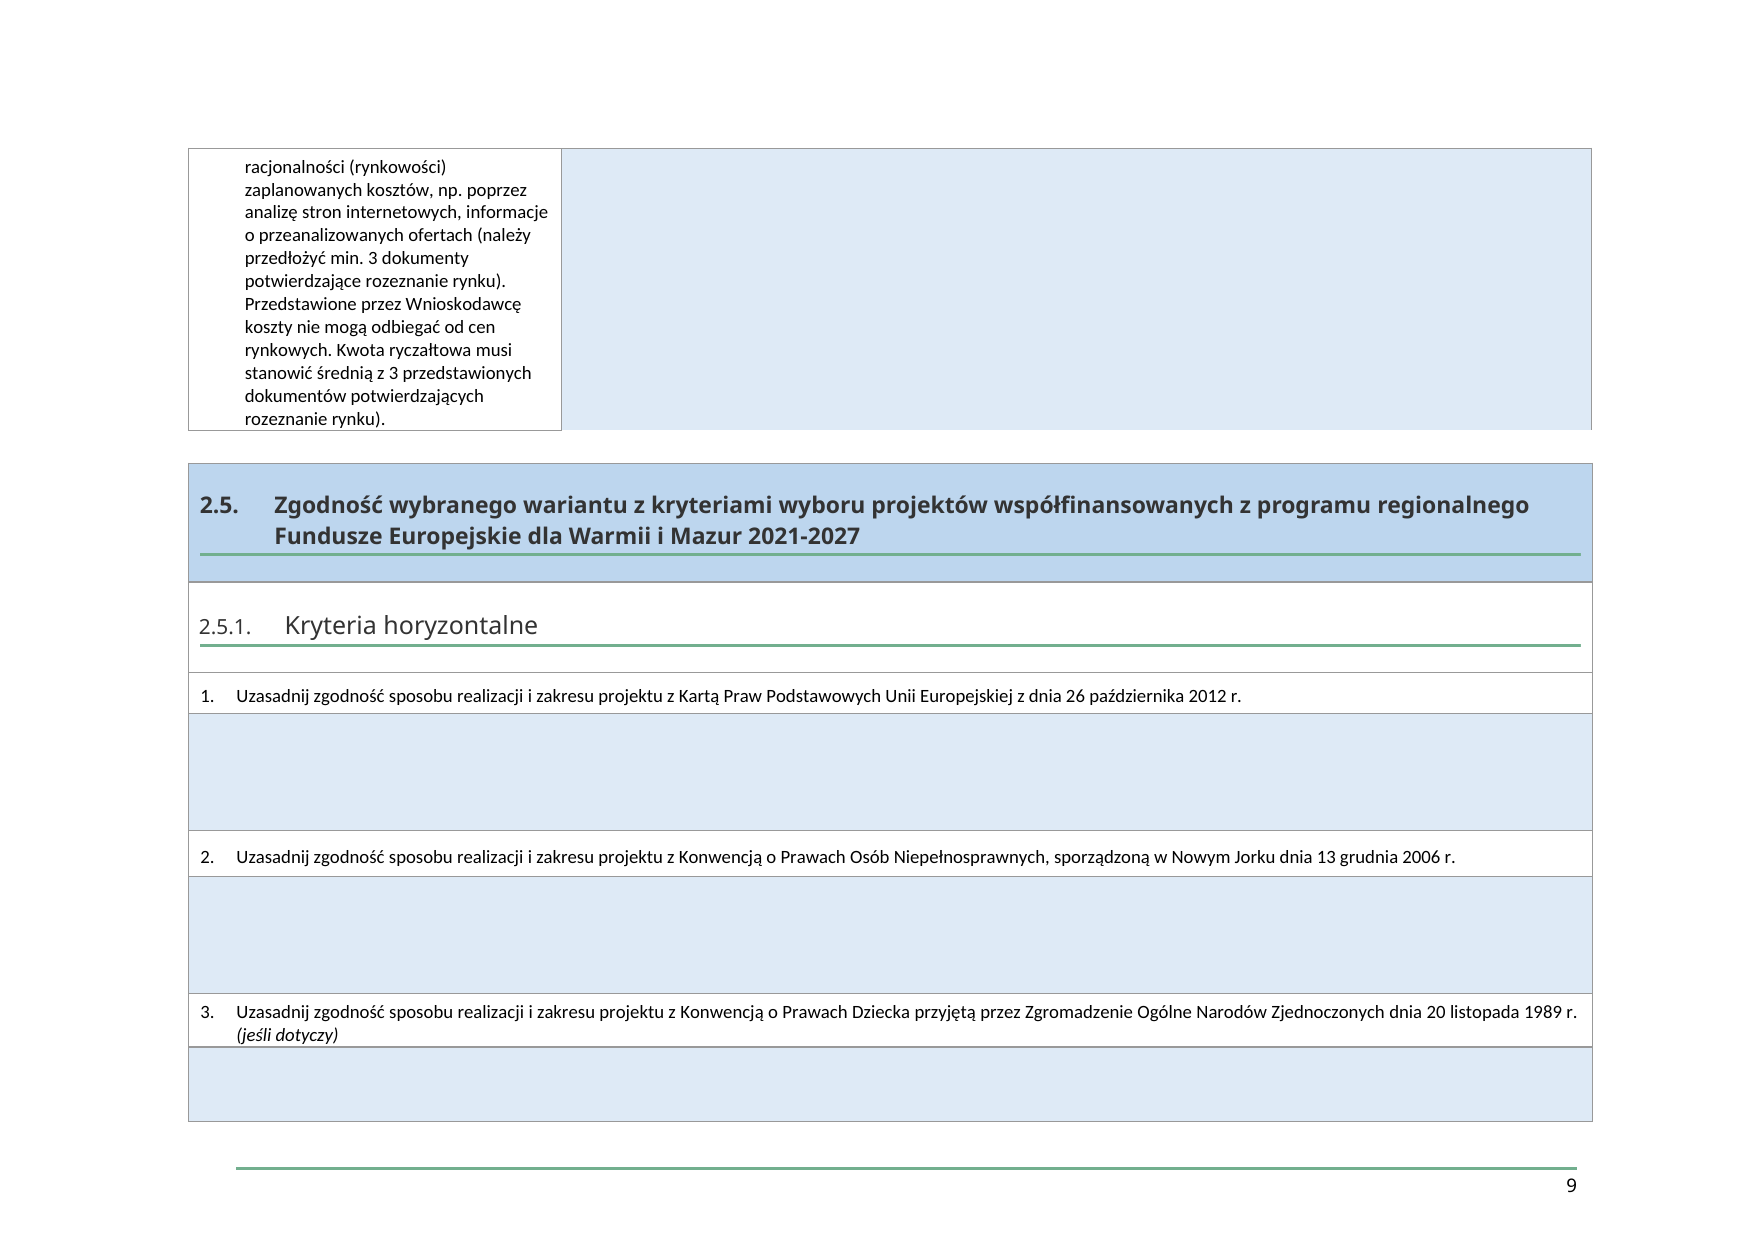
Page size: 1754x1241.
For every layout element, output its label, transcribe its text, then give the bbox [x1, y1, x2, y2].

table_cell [189, 149, 561, 430]
table_cell 1. Uzasadnij zgodność sposobu realizacji i zakresu projektu z Kartą Praw Podstawowych Unii Europejskiej z dnia 26 października 2012 r. [189, 673, 1592, 713]
table_cell 2. Uzasadnij zgodność sposobu realizacji i zakresu projektu z Konwencją o Prawach Osób Niepełnosprawnych, sporządzoną w Nowym Jorku dnia 13 grudnia 2006 r. [189, 831, 1592, 876]
table_cell Kryteria horyzontalne [189, 583, 1592, 672]
table_header Zgodność wybranego wariantu z kryteriami wyboru projektów współfinansowanych z programu regionalnego Fundusze Europejskie dla Warmii i Mazur 2021-2027 [189, 464, 1592, 581]
table_cell [562, 149, 1591, 430]
table_cell [189, 1048, 1592, 1121]
table_cell [189, 877, 1592, 993]
table_cell [189, 714, 1592, 830]
table_cell 3. Uzasadnij zgodność sposobu realizacji i zakresu projektu z Konwencją o Prawach Dziecka przyjętą przez Zgromadzenie Ogólne Narodów Zjednoczonych dnia 20 listopada 1989 r. (jeśli dotyczy) [189, 994, 1592, 1046]
